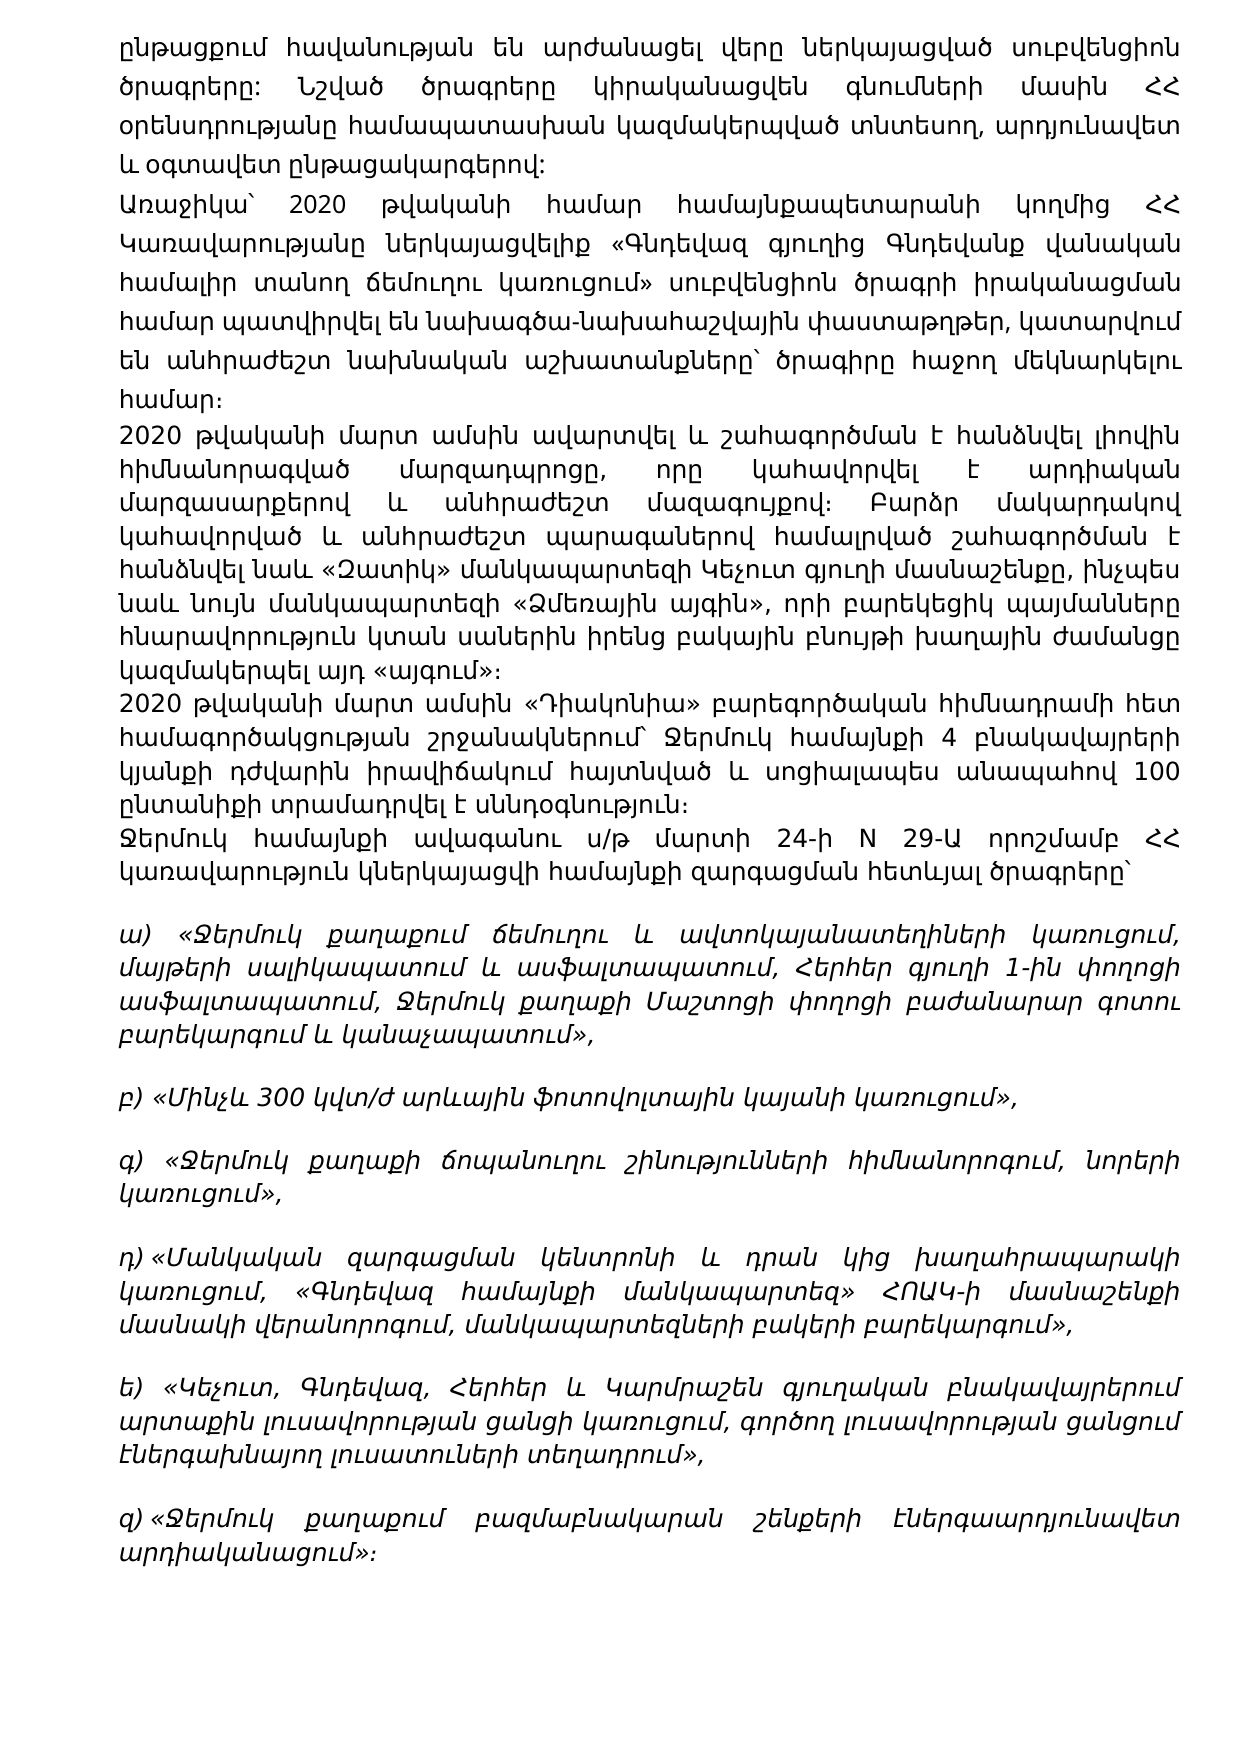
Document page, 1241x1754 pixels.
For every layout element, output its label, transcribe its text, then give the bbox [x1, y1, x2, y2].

text ե) «Կեչուտ, Գնդեվազ, Հերհեր և Կարմրաշեն գյուղական բնակավայրերում արտաքին լուսավորության ցանցի կառուցում, գործող լուսավորության ցանցում էներգախնայող լուսատուների տեղադրում», [118, 1373, 1182, 1470]
text բ) «Մինչև 300 կվտ/ժ արևային ֆոտովոլտային կայանի կառուցում», [118, 1083, 1182, 1112]
text 2020 թվականի մարտ ամսին ավարտվել և շահագործման է հանձնվել լիովին հիմնանորագված մարզադպրոցը, որը կահավորվել է արդիական մարզասարքերով և անհրաժեշտ մազագույքով։ Բարձր մակարդակով կահավորված և անհրաժեշտ պարագաներով համալրված շահագործման է հանձնվել նաև «Զատիկ» մանկապարտեզի Կեչուտ գյուղի մասնաշենքը, ինչպես նաև նույն մանկապարտեզի «Ձմեռային այգին», որի բարեկեցիկ պայմանները հնարավորություն կտան սաներին իրենց բակային բնույթի խաղային ժամանցը կազմակերպել այդ «այգում»։ [118, 421, 1182, 593]
text 2020 թվականի մարտ ամսին ավարտվել և շահագործման է հանձնվել լիովին հիմնանորագված մարզադպրոցը, որը կահավորվել է արդիական մարզասարքերով և անհրաժեշտ մազագույքով։ Բարձր մակարդակով կահավորված և անհրաժեշտ պարագաներով համալրված շահագործման է հանձնվել նաև «Զատիկ» մանկապարտեզի Կեչուտ գյուղի մասնաշենքը, ինչպես նաև նույն մանկապարտեզի «Ձմեռային այգին», որի բարեկեցիկ պայմանները հնարավորություն կտան սաներին իրենց բակային բնույթի խաղային ժամանցը կազմակերպել այդ «այգում»։ [118, 595, 1182, 685]
text Ջերմուկ համայնքի ավագանու ս/թ մարտի 24-ի N 29-Ա որոշմամբ ՀՀ կառավարություն կներկայացվի համայնքի զարգացման հետևյալ ծրագրերը՝ [118, 824, 1182, 886]
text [118, 29, 1182, 181]
text դ) «Մանկական զարգացման կենտրոնի և դրան կից խաղահրապարակի կառուցում, «Գնդեվազ համայնքի մանկապարտեզ» ՀՈԱԿ-ի մասնաշենքի մասնակի վերանորոգում, մանկապարտեզների բակերի բարեկարգում», [118, 1242, 1182, 1340]
text ա) «Ջերմուկ քաղաքում ճեմուղու և ավտոկայանատեղիների կառուցում, մայթերի սալիկապատում և ասֆալտապատում, Հերհեր գյուղի 1-ին փողոցի ասֆալտապատում, Ջերմուկ քաղաքի Մաշտոցի փողոցի բաժանարար գոտու բարեկարգում և կանաչապատում», [118, 920, 1182, 1050]
text զ) «Ջերմուկ քաղաքում բազմաբնակարան շենքերի էներգաարդյունավետ արդիականացում»։ [118, 1503, 1182, 1567]
text Առաջիկա՝ 2020 թվականի համար համայնքապետարանի կողմից ՀՀ Կառավարությանը ներկայացվելիք «Գնդեվազ գյուղից Գնդեվանք վանական համալիր տանող ճեմուղու կառուցում» սուբվենցիոն ծրագրի իրականացման համար պատվիրվել են նախագծա-նախահաշվային փաստաթղթեր, կատարվում են անհրաժեշտ նախնական աշխատանքները՝ ծրագիրը հաջող մեկնարկելու համար։ [118, 186, 1182, 416]
text 2020 թվականի մարտ ամսին «Դիակոնիա» բարեգործական հիմնադրամի հետ համագործակցության շրջանակներում՝ Ջերմուկ համայնքի 4 բնակավայրերի կյանքի դժվարին իրավիճակում հայտնված և սոցիալապես անապահով 100 ընտանիքի տրամադրվել է սննդօգնություն։ [118, 689, 1182, 819]
text գ) «Ջերմուկ քաղաքի ճոպանուղու շինությունների հիմնանորոգում, նորերի կառուցում», [118, 1146, 1182, 1209]
